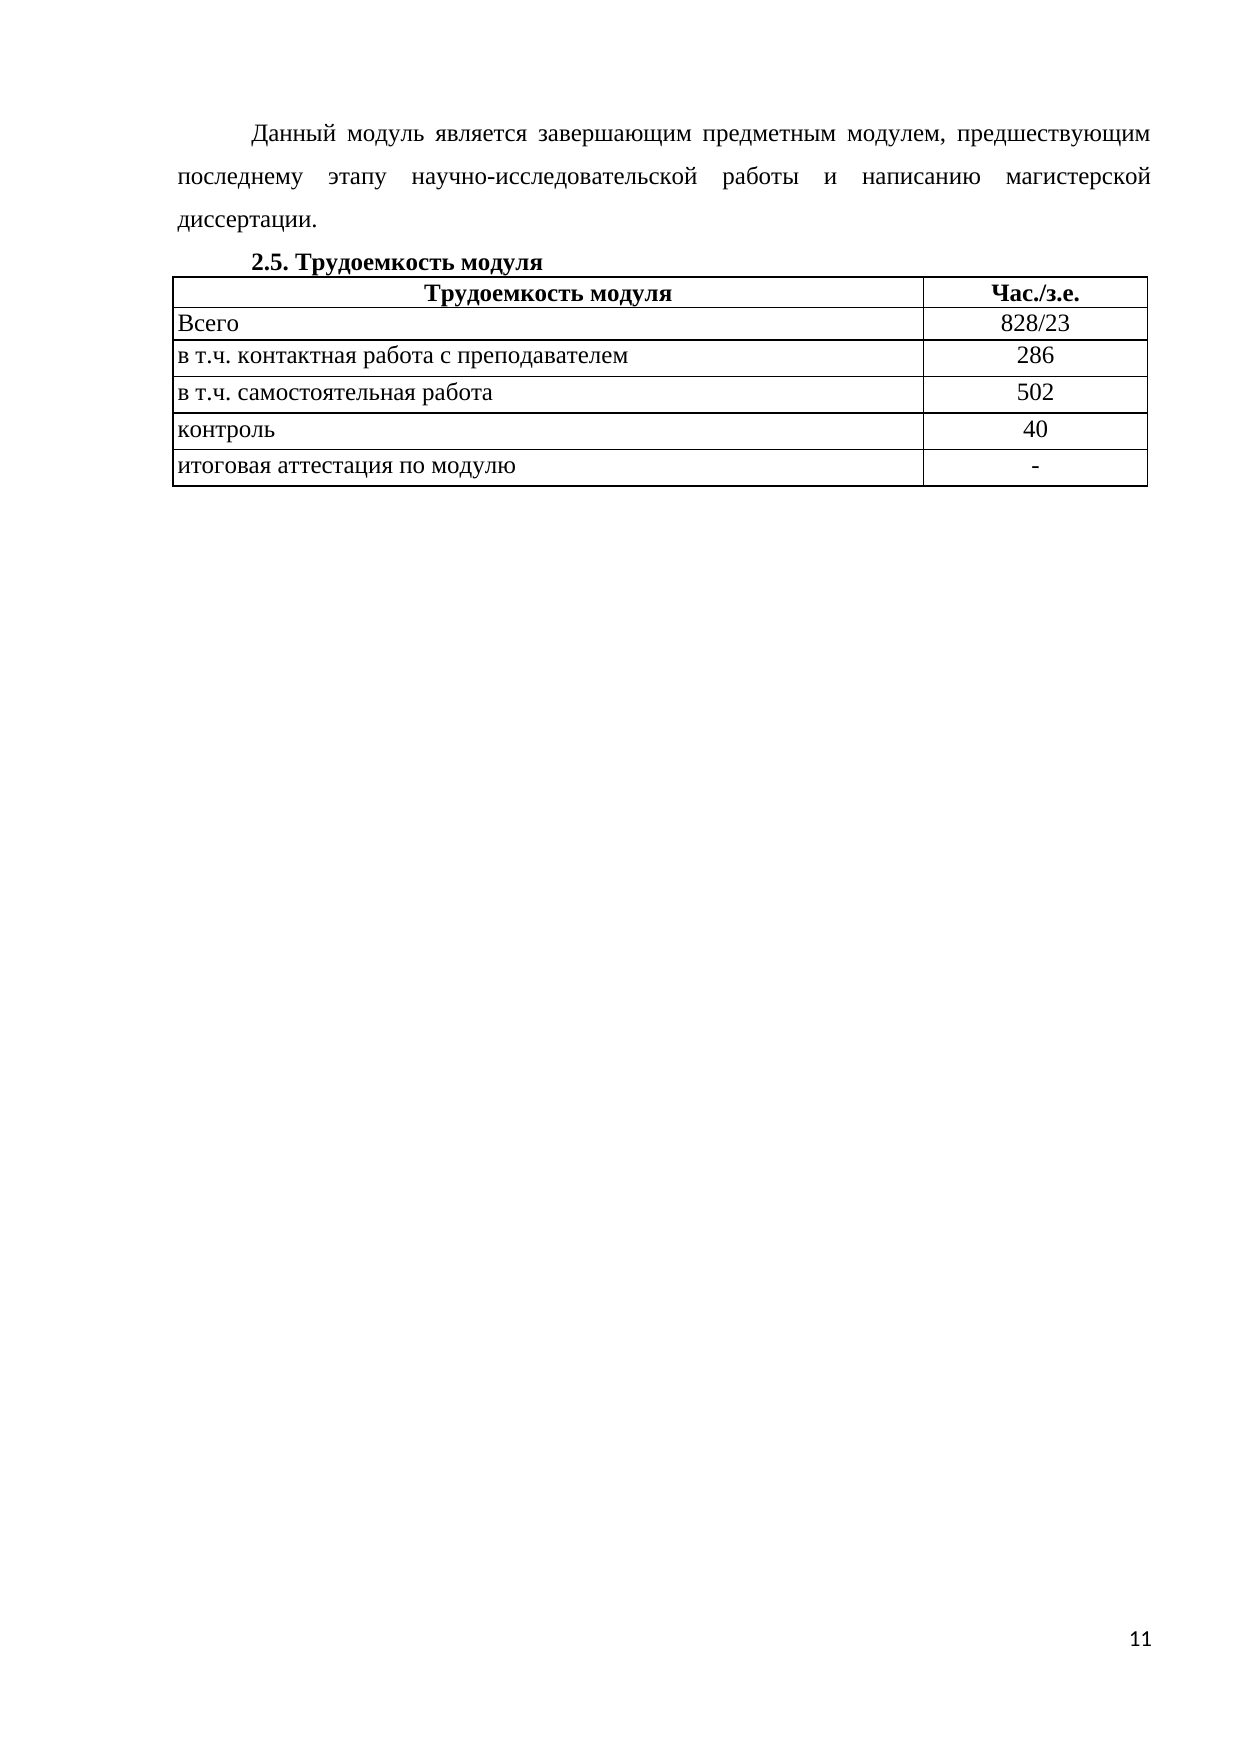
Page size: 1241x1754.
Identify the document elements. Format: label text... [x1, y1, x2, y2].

table_cell контроль [174, 414, 923, 449]
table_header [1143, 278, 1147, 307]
table_cell 40 [924, 414, 1147, 449]
table_cell - [924, 450, 1147, 485]
table_cell Всего [174, 308, 923, 339]
table_cell в т.ч. контактная работа с преподавателем [174, 341, 923, 376]
table_cell в т.ч. самостоятельная работа [174, 377, 923, 412]
text 2.5. Трудоемкость модуля [177, 247, 1138, 276]
table_cell 828/23 [924, 308, 1147, 339]
table_cell итоговая аттестация по модулю [174, 450, 923, 485]
text Данный модуль является завершающим предметным модулем, предшествующим последнему этапу научно-исследовательской работы и написанию магистерской диссертации. [177, 118, 1152, 233]
table_cell 502 [924, 377, 1147, 412]
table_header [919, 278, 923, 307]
table_cell 286 [924, 341, 1147, 376]
